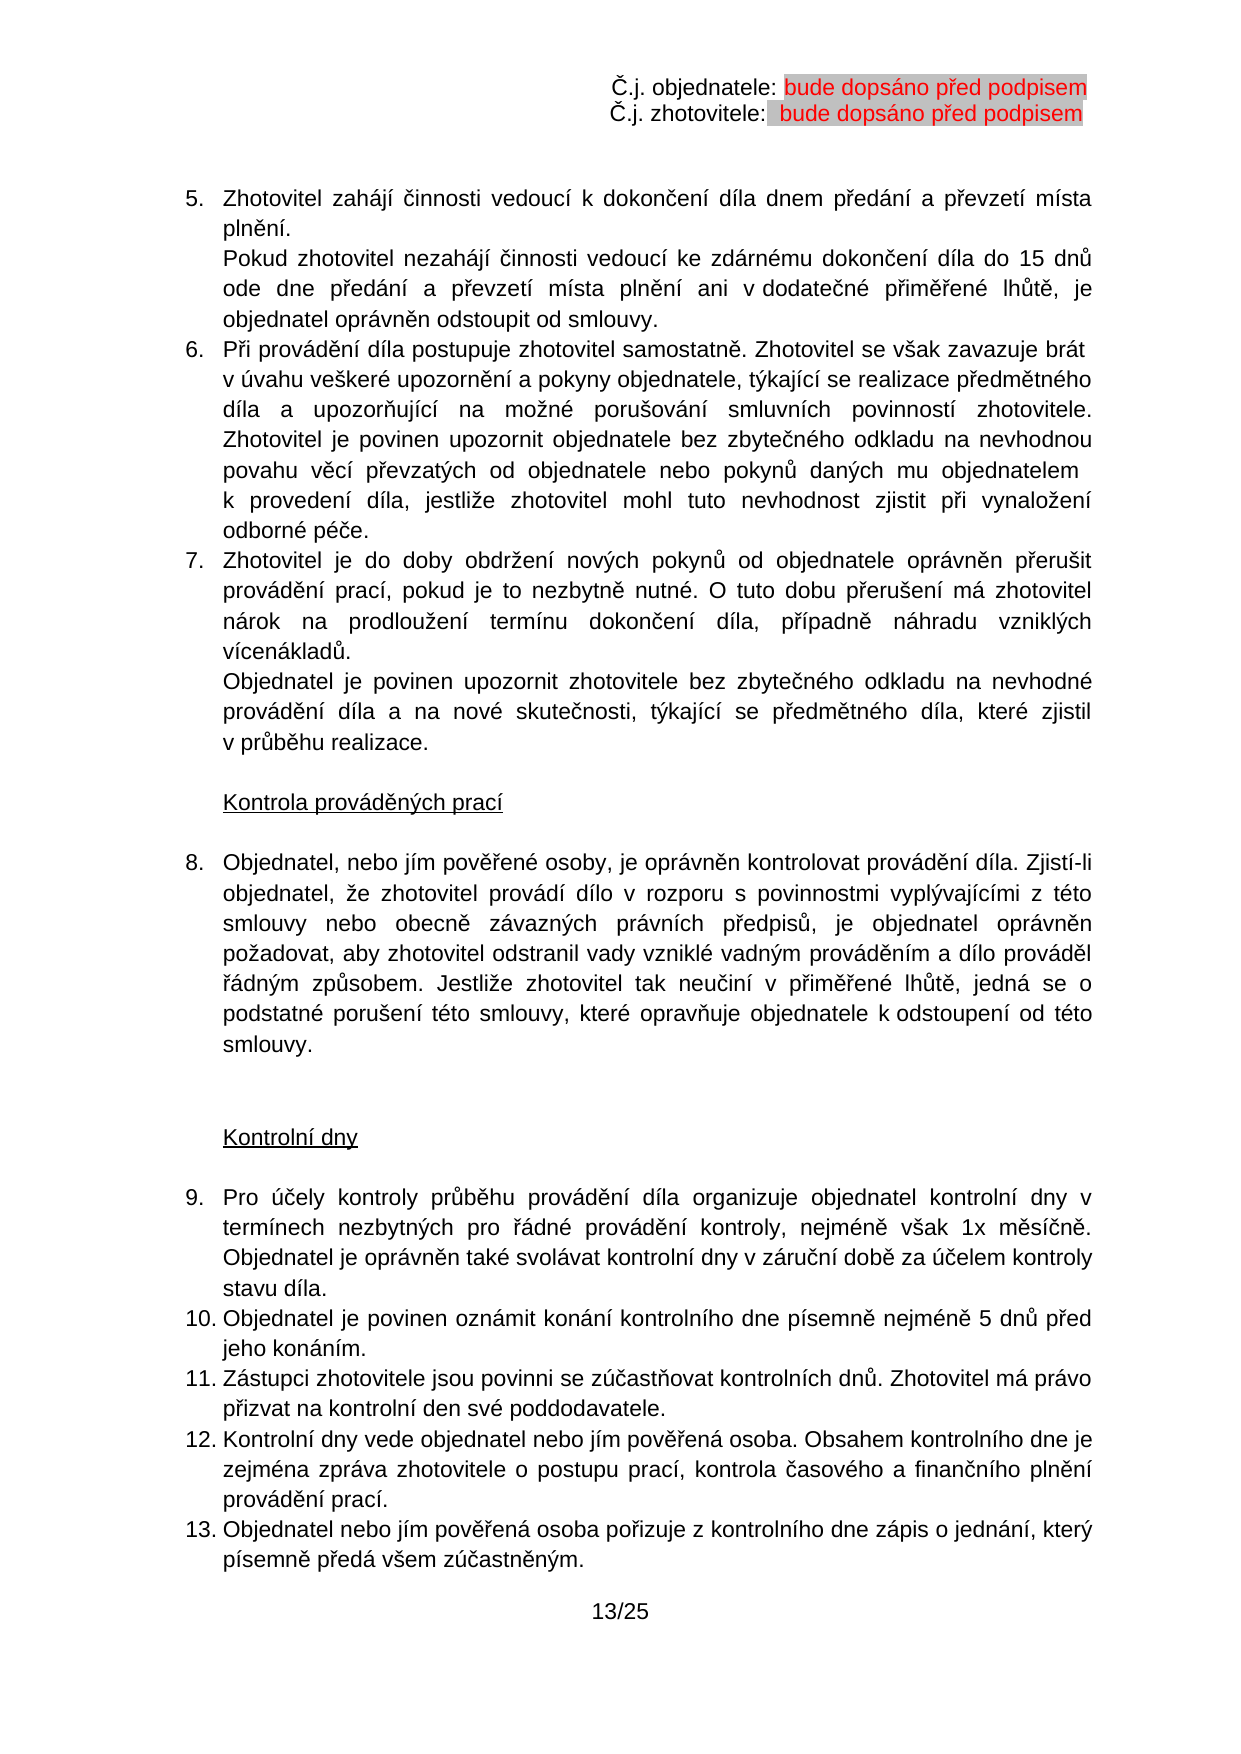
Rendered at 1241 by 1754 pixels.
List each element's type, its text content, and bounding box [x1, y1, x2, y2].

list Kontrolní dny [223, 1123, 1093, 1150]
list Při provádění díla postupuje zhotovitel samostatně. Zhotovitel se však zavazuje brát v úvahu veškeré upozornění a pokyny objednatele, týkající se realizace předmětného díla a upozorňující na možné porušování smluvních povinností zhotovitele. Zhotovitel je povinen upozornit objednatele bez zbytečného odkladu na nevhodnou povahu věcí převzatých od objednatele nebo pokynů daných mu objednatelem k provedení díla, jestliže zhotovitel mohl tuto nevhodnost zjistit při vynaložení odborné péče. [185, 336, 1093, 543]
list Zhotovitel zahájí činnosti vedoucí k dokončení díla dnem předání a převzetí místa plnění. Pokud zhotovitel nezahájí činnosti vedoucí ke zdárnému dokončení díla do 15 dnů ode dne předání a převzetí místa plnění ani v dodatečné přiměřené lhůtě, je objednatel oprávněn odstoupit od smlouvy. [185, 185, 1093, 332]
list Objednatel, nebo jím pověřené osoby, je oprávněn kontrolovat provádění díla. Zjistí-li objednatel, že zhotovitel provádí dílo v rozporu s povinnostmi vyplývajícími z této smlouvy nebo obecně závazných právních předpisů, je objednatel oprávněn požadovat, aby zhotovitel odstranil vady vzniklé vadným prováděním a dílo prováděl řádným způsobem. Jestliže zhotovitel tak neučiní v přiměřené lhůtě, jedná se o podstatné porušení této smlouvy, které opravňuje objednatele k odstoupení od této smlouvy. [185, 849, 1093, 1057]
list Objednatel je povinen oznámit konání kontrolního dne písemně nejméně 5 dnů před jeho konáním. [185, 1305, 1093, 1361]
list Zástupci zhotovitele jsou povinni se zúčastňovat kontrolních dnů. Zhotovitel má právo přizvat na kontrolní den své poddodavatele. [185, 1365, 1093, 1422]
list Pro účely kontroly průběhu provádění díla organizuje objednatel kontrolní dny v termínech nezbytných pro řádné provádění kontroly, nejméně však 1x měsíčně. Objednatel je oprávněn také svolávat kontrolní dny v záruční době za účelem kontroly stavu díla. [185, 1184, 1093, 1301]
list Objednatel nebo jím pověřená osoba pořizuje z kontrolního dne zápis o jednání, který písemně předá všem zúčastněným. [185, 1516, 1093, 1573]
list Kontrola prováděných prací [223, 759, 1093, 815]
list Zhotovitel je do doby obdržení nových pokynů od objednatele oprávněn přerušit provádění prací, pokud je to nezbytně nutné. O tuto dobu přerušení má zhotovitel nárok na prodloužení termínu dokončení díla, případně náhradu vzniklých vícenákladů. Objednatel je povinen upozornit zhotovitele bez zbytečného odkladu na nevhodné provádění díla a na nové skutečnosti, týkající se předmětného díla, které zjistil v průběhu realizace. [185, 547, 1093, 755]
list Kontrolní dny vede objednatel nebo jím pověřená osoba. Obsahem kontrolního dne je zejména zpráva zhotovitele o postupu prací, kontrola časového a finančního plnění provádění prací. [185, 1426, 1093, 1512]
